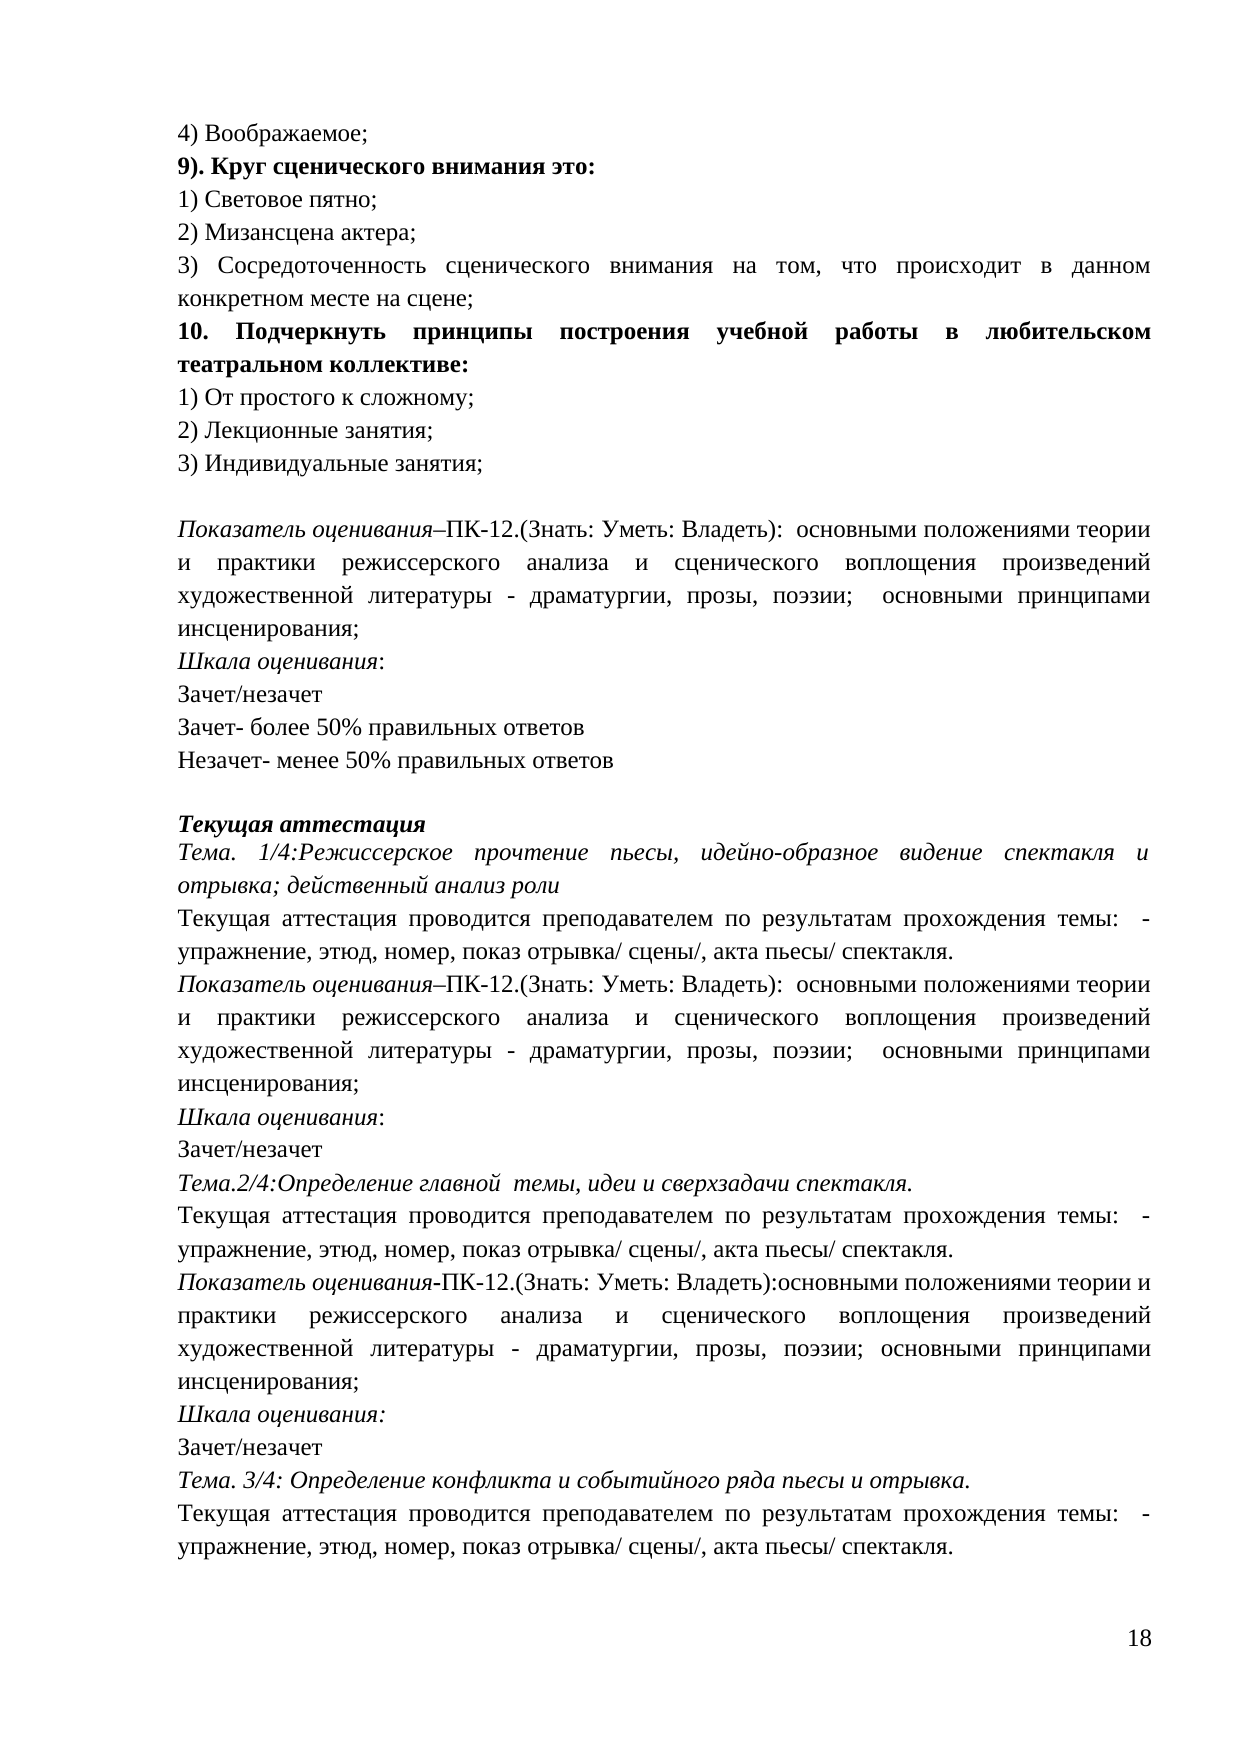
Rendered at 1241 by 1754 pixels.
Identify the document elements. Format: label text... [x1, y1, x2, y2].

text 10. Подчеркнуть принципы построения учебной работы в любительском театральном коллективе: [177, 316, 1152, 378]
text Зачет- более 50% правильных ответов [177, 712, 1152, 741]
text Зачет/незачет [177, 1134, 1152, 1163]
text 1) Световое пятно; [177, 184, 1152, 213]
text Показатель оценивания-ПК-12.(Знать: Уметь: Владеть):основными положениями теории и практики режиссерского анализа и сценического воплощения произведений художественной литературы - драматургии, прозы, поэзии; основными принципами инсценирования; [177, 1267, 1152, 1394]
text Тема. 3/4: Определение конфликта и событийного ряда пьесы и отрывка. [177, 1465, 1152, 1493]
text Тема.2/4:Определение главной темы, идеи и сверхзадачи спектакля. [177, 1168, 1152, 1196]
text 4) Воображаемое; [177, 118, 1152, 147]
text 9). Круг сценического внимания это: [177, 151, 1152, 180]
text Показатель оценивания–ПК-12.(Знать: Уметь: Владеть): основными положениями теории и практики режиссерского анализа и сценического воплощения произведений художественной литературы - драматургии, прозы, поэзии; основными принципами инсценирования; [177, 969, 1152, 1097]
text Шкала оценивания: [177, 1399, 1152, 1427]
text Зачет/незачет [177, 1432, 1152, 1461]
text 3) Сосредоточенность сценического внимания на том, что происходит в данном конкретном месте на сцене; [177, 250, 1152, 312]
text Тема. 1/4:Режиссерское прочтение пьесы, идейно-образное видение спектакля и отрывка; действенный анализ роли [177, 837, 1152, 899]
text Зачет/незачет [177, 679, 1152, 708]
text 3) Индивидуальные занятия; [177, 448, 1152, 477]
text Шкала оценивания: [177, 1102, 1152, 1130]
text Показатель оценивания–ПК-12.(Знать: Уметь: Владеть): основными положениями теории и практики режиссерского анализа и сценического воплощения произведений художественной литературы - драматургии, прозы, поэзии; основными принципами инсценирования; [177, 514, 1152, 642]
text 1) От простого к сложному; [177, 382, 1152, 411]
text 2) Мизансцена актера; [177, 217, 1152, 246]
text Текущая аттестация [177, 812, 1152, 837]
text Шкала оценивания: [177, 646, 1152, 675]
text Незачет- менее 50% правильных ответов [177, 746, 1152, 774]
text 2) Лекционные занятия; [177, 415, 1152, 444]
